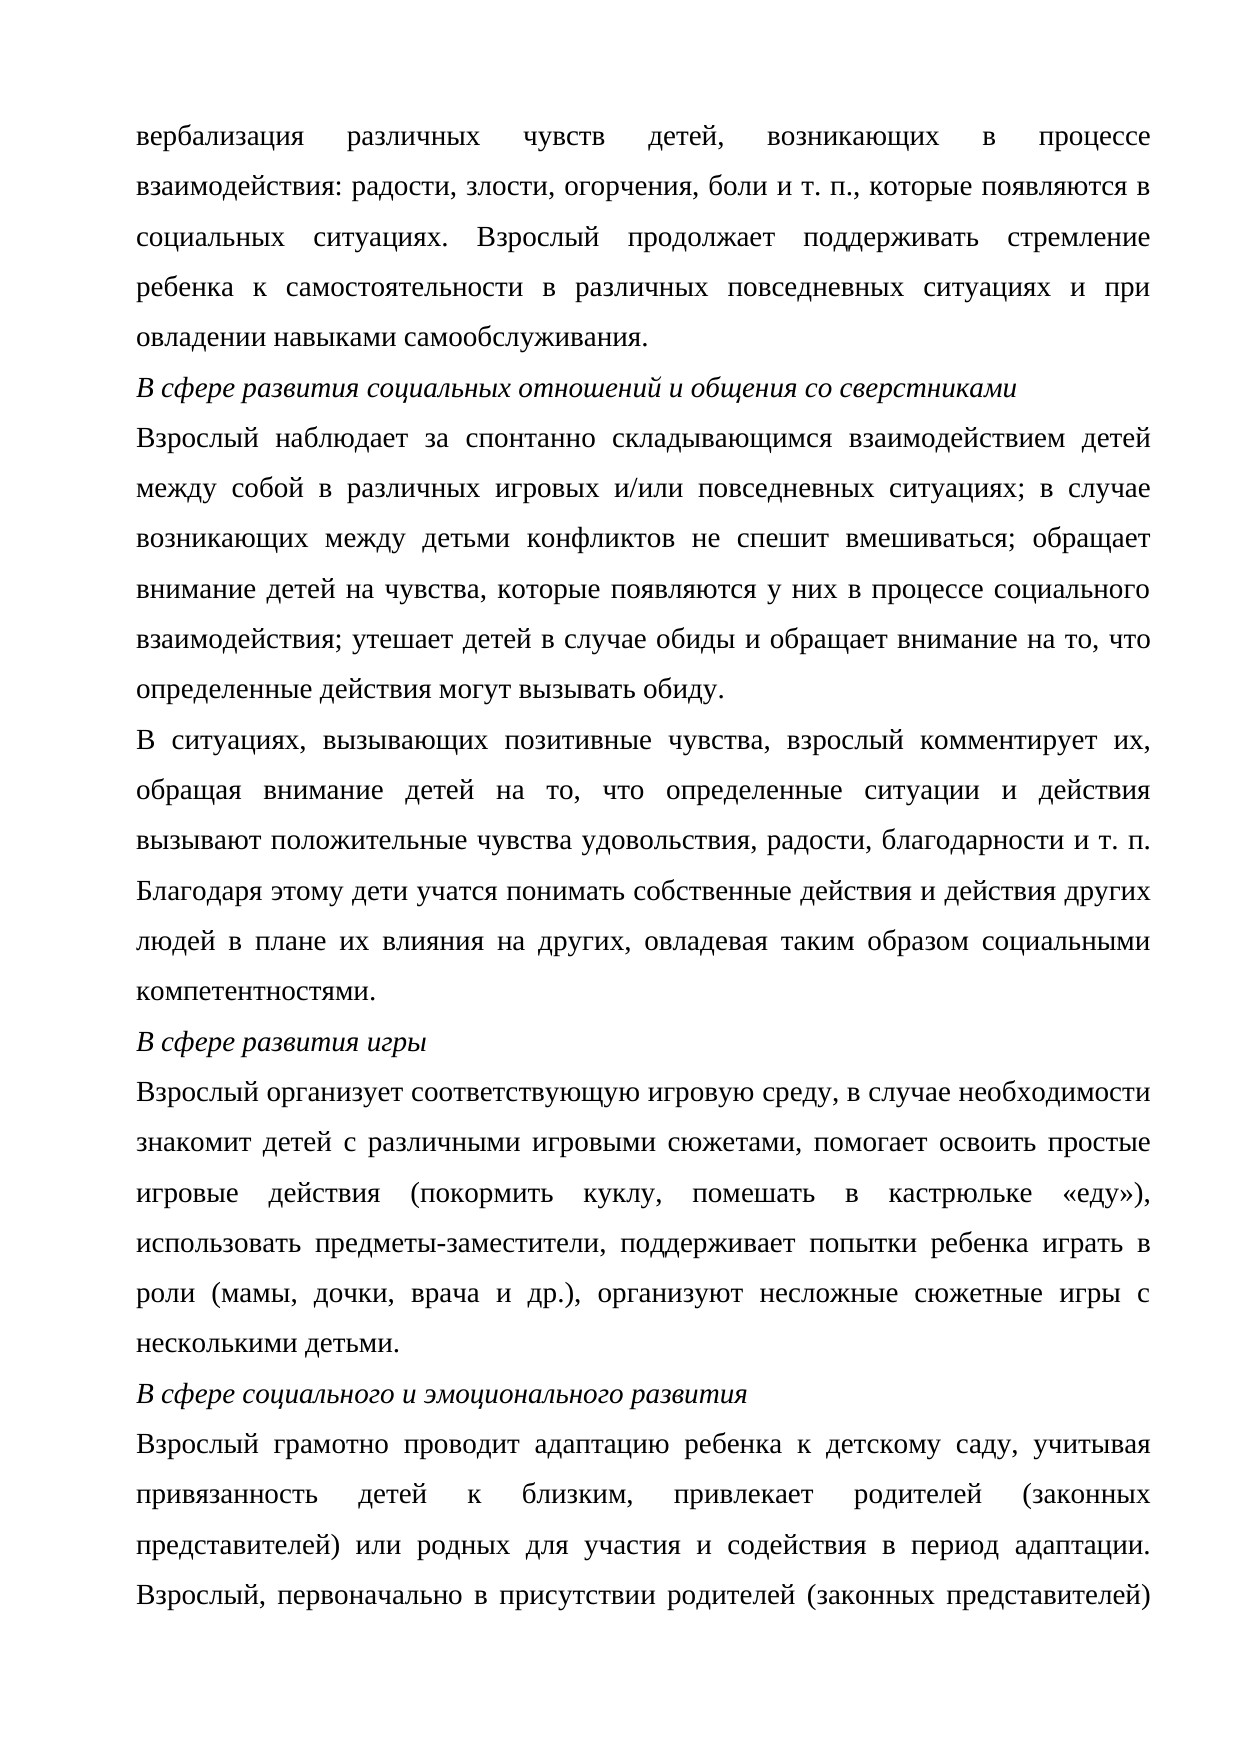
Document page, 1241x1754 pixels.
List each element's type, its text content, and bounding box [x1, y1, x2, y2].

text В сфере социального и эмоционального развития [136, 1376, 1152, 1409]
text В ситуациях, вызывающих позитивные чувства, взрослый комментирует их, обращая внимание детей на то, что определенные ситуации и действия вызывают положительные чувства удовольствия, радости, благодарности и т. п. Благодаря этому дети учатся понимать собственные действия и действия других людей в плане их влияния на других, овладевая таким образом социальными компетентностями. [136, 722, 1152, 1007]
text Взрослый организует соответствующую игровую среду, в случае необходимости знакомит детей с различными игровыми сюжетами, помогает освоить простые игровые действия (покормить куклу, помешать в кастрюльке «еду»), использовать предметы-заместители, поддерживает попытки ребенка играть в роли (мамы, дочки, врача и др.), организуют несложные сюжетные игры с несколькими детьми. [136, 1074, 1152, 1359]
text В сфере развития социальных отношений и общения со сверстниками [136, 370, 1152, 403]
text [136, 1426, 1152, 1611]
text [136, 118, 1152, 353]
text В сфере развития игры [136, 1024, 1152, 1057]
text Взрослый наблюдает за спонтанно складывающимся взаимодействием детей между собой в различных игровых и/или повседневных ситуациях; в случае возникающих между детьми конфликтов не спешит вмешиваться; обращает внимание детей на чувства, которые появляются у них в процессе социального взаимодействия; утешает детей в случае обиды и обращает внимание на то, что определенные действия могут вызывать обиду. [136, 420, 1152, 705]
